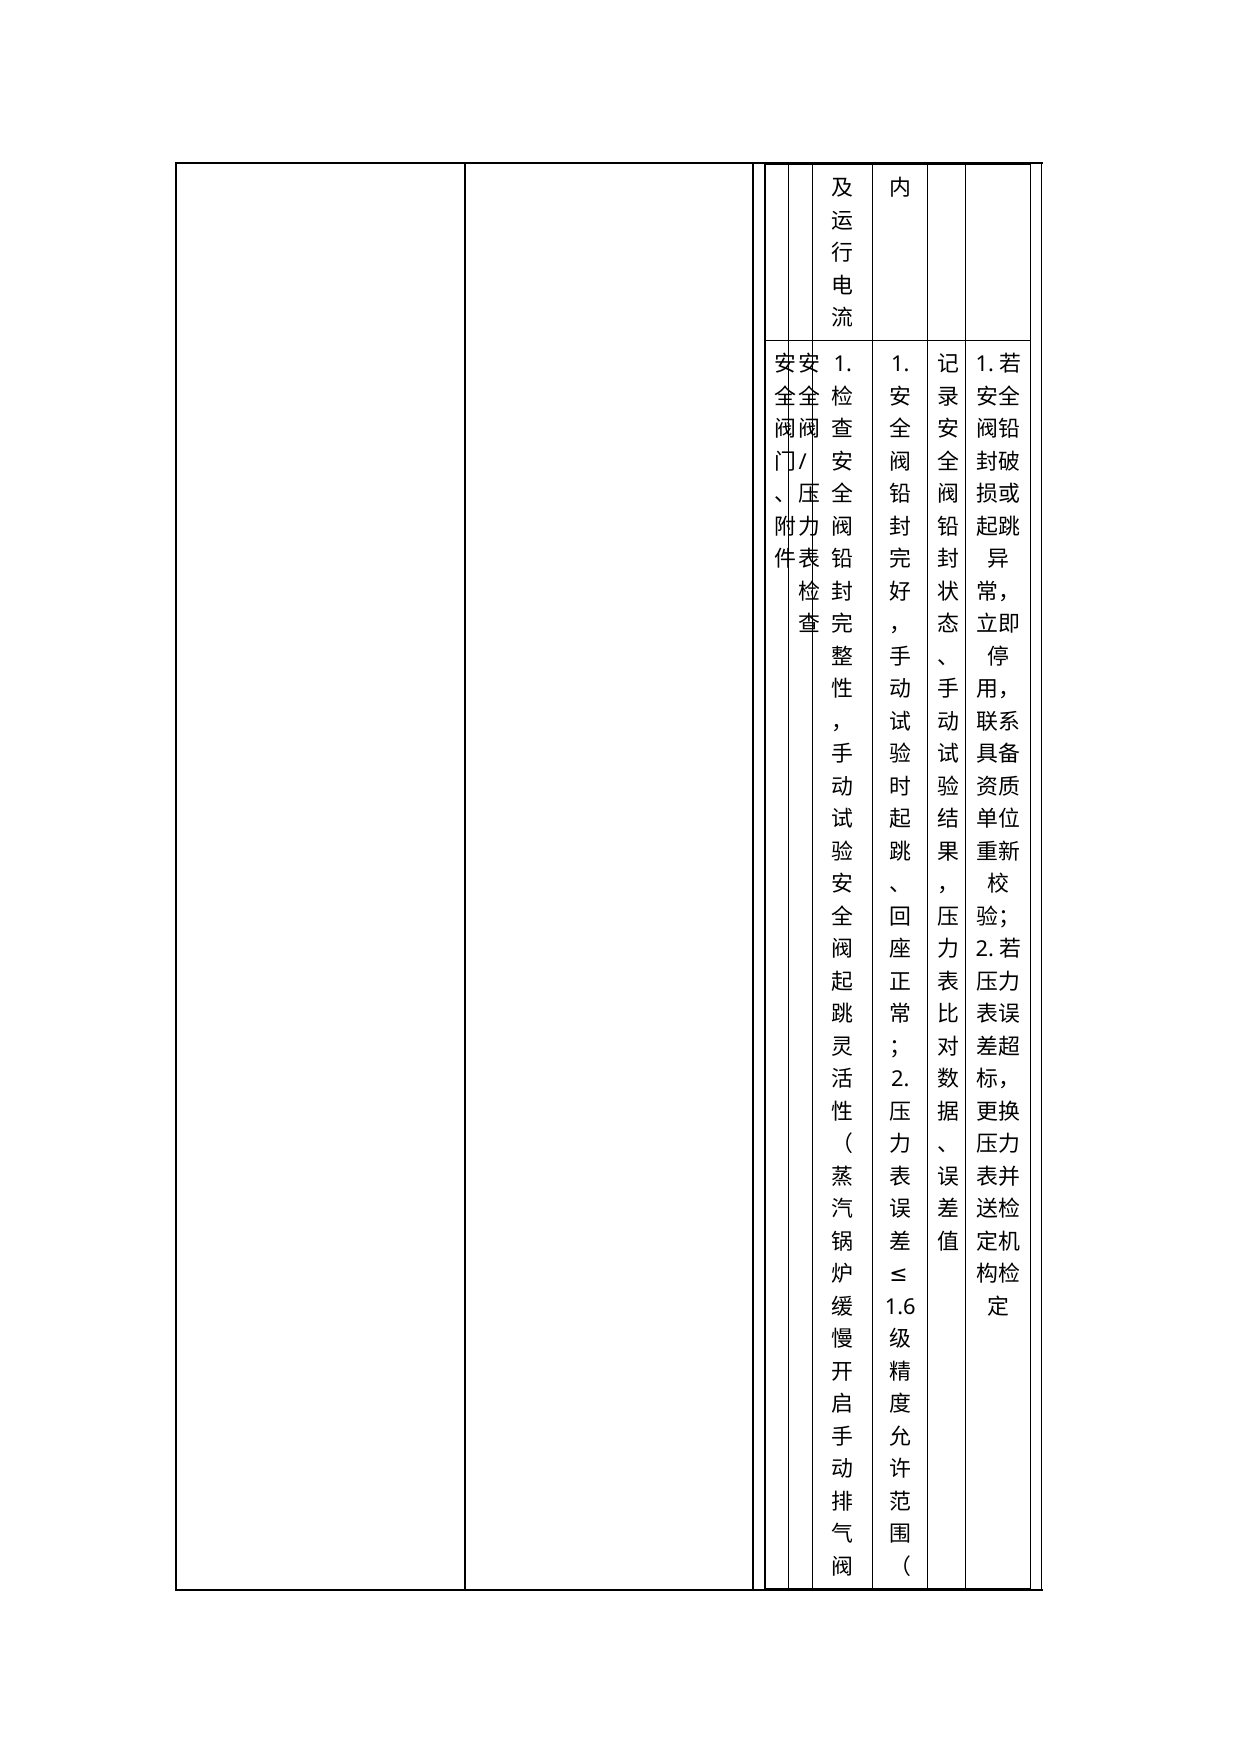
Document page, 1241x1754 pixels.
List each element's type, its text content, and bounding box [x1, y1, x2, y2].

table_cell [789, 341, 812, 1588]
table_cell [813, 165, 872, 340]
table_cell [966, 341, 1030, 1588]
table_cell [466, 164, 752, 1589]
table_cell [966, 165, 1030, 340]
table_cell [813, 341, 872, 1588]
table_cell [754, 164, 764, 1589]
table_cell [928, 341, 965, 1588]
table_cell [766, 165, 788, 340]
table_cell 1 [177, 164, 464, 1589]
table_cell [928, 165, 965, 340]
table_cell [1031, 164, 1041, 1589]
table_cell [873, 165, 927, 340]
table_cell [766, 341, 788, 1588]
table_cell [873, 341, 927, 1588]
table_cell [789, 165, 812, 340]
